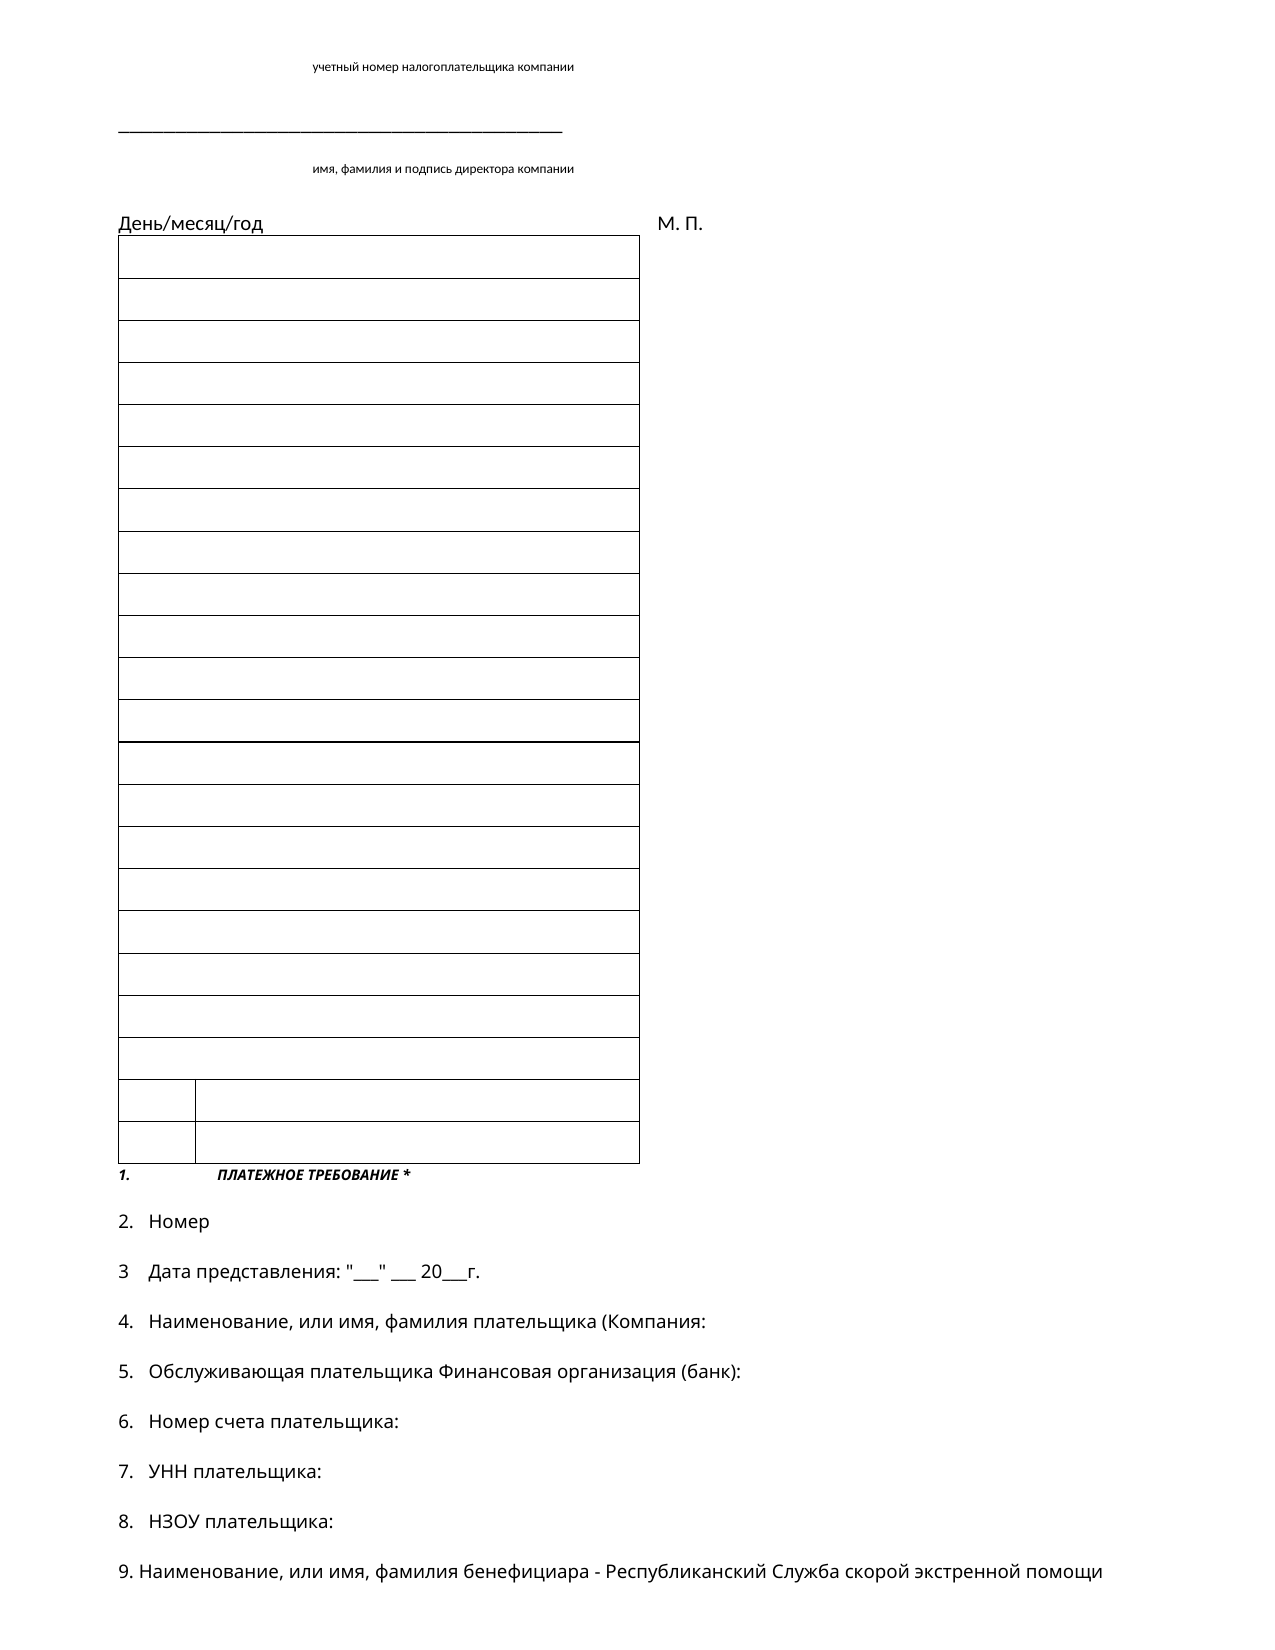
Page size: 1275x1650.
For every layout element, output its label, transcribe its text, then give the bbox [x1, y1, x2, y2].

text имя, фамилия и подпись директора компании [118, 161, 768, 189]
text День/месяц/год М. П. [118, 210, 1211, 235]
text учетный номер налогоплательщика компании [118, 59, 768, 87]
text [118, 108, 1211, 136]
